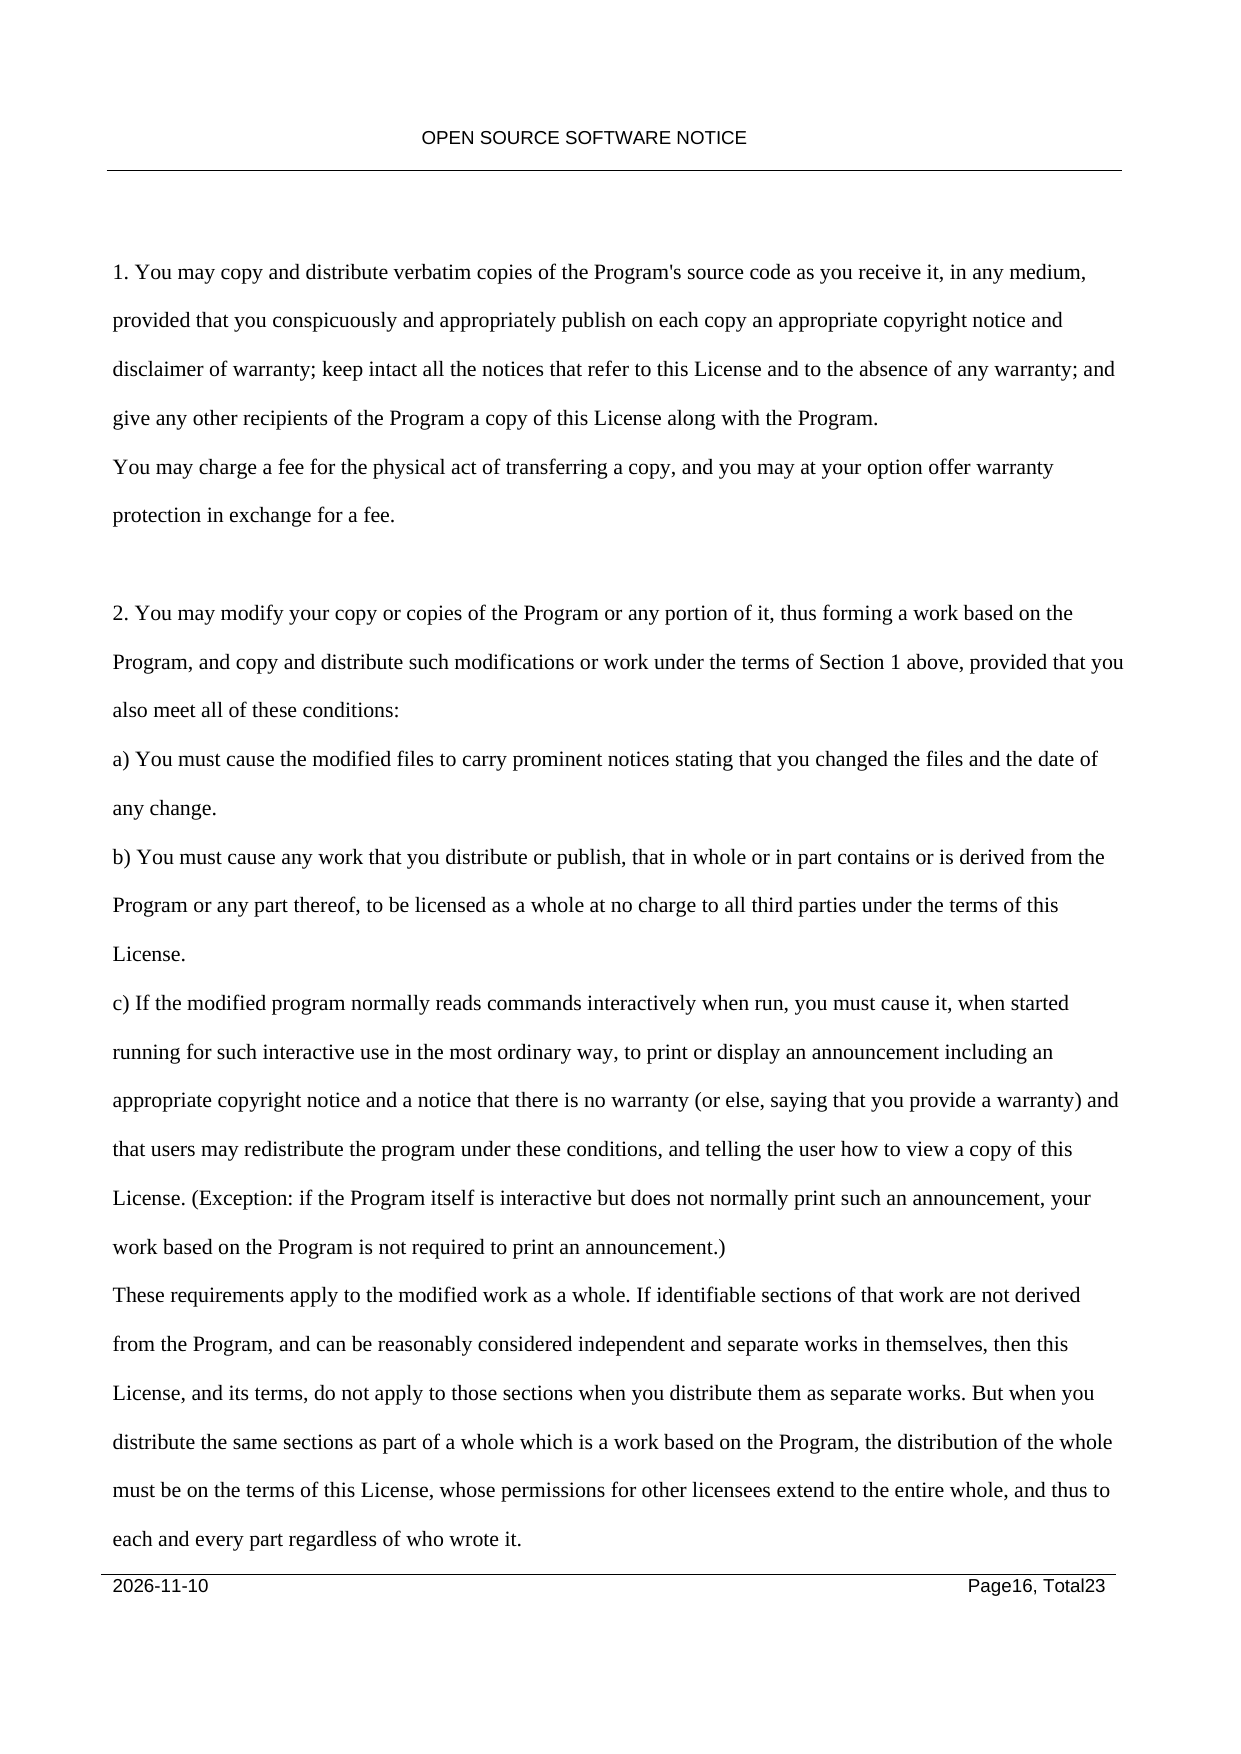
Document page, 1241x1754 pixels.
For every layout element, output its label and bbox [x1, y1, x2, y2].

text [112, 206, 1128, 1555]
